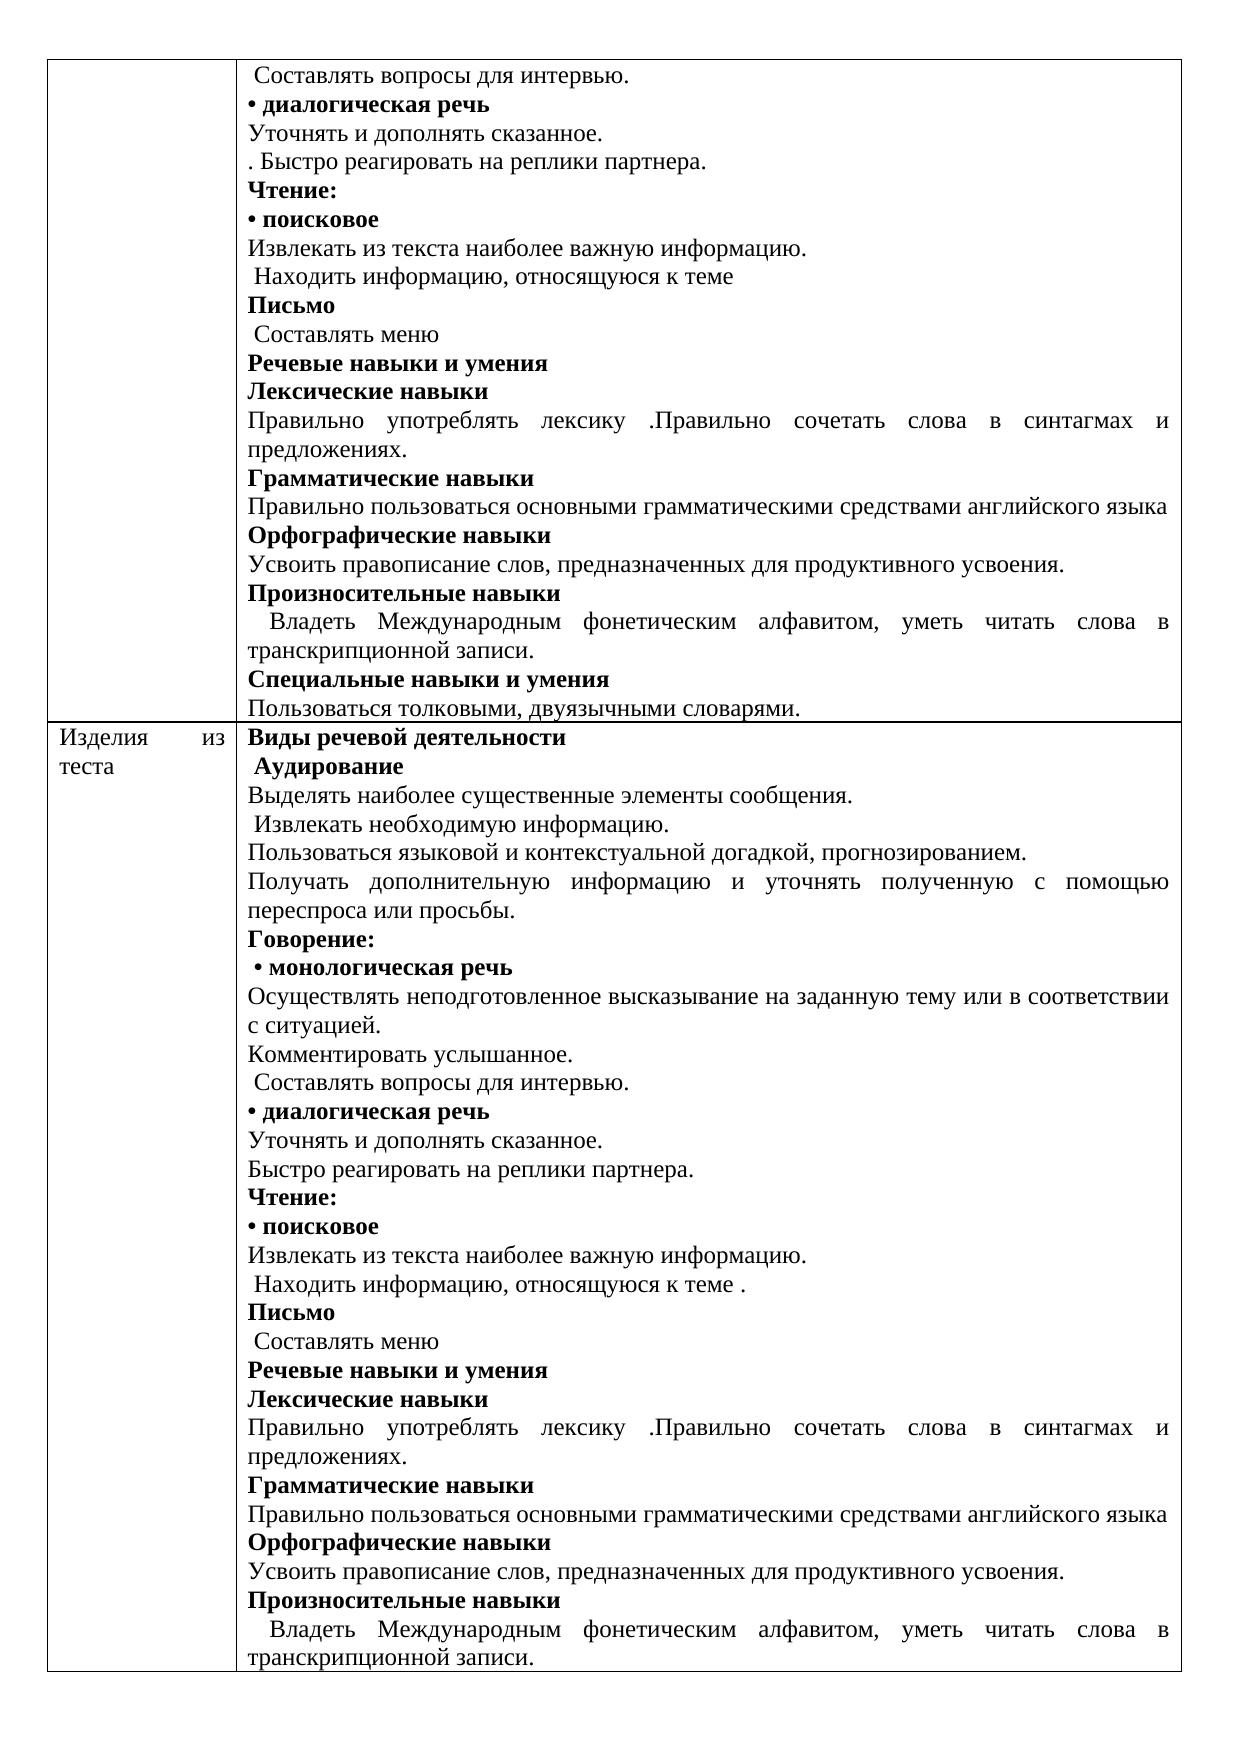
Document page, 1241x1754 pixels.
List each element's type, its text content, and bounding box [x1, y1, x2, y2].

table_cell Изделия из теста [48, 723, 236, 1671]
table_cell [48, 60, 236, 721]
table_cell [237, 723, 1181, 1671]
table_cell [237, 60, 1181, 721]
